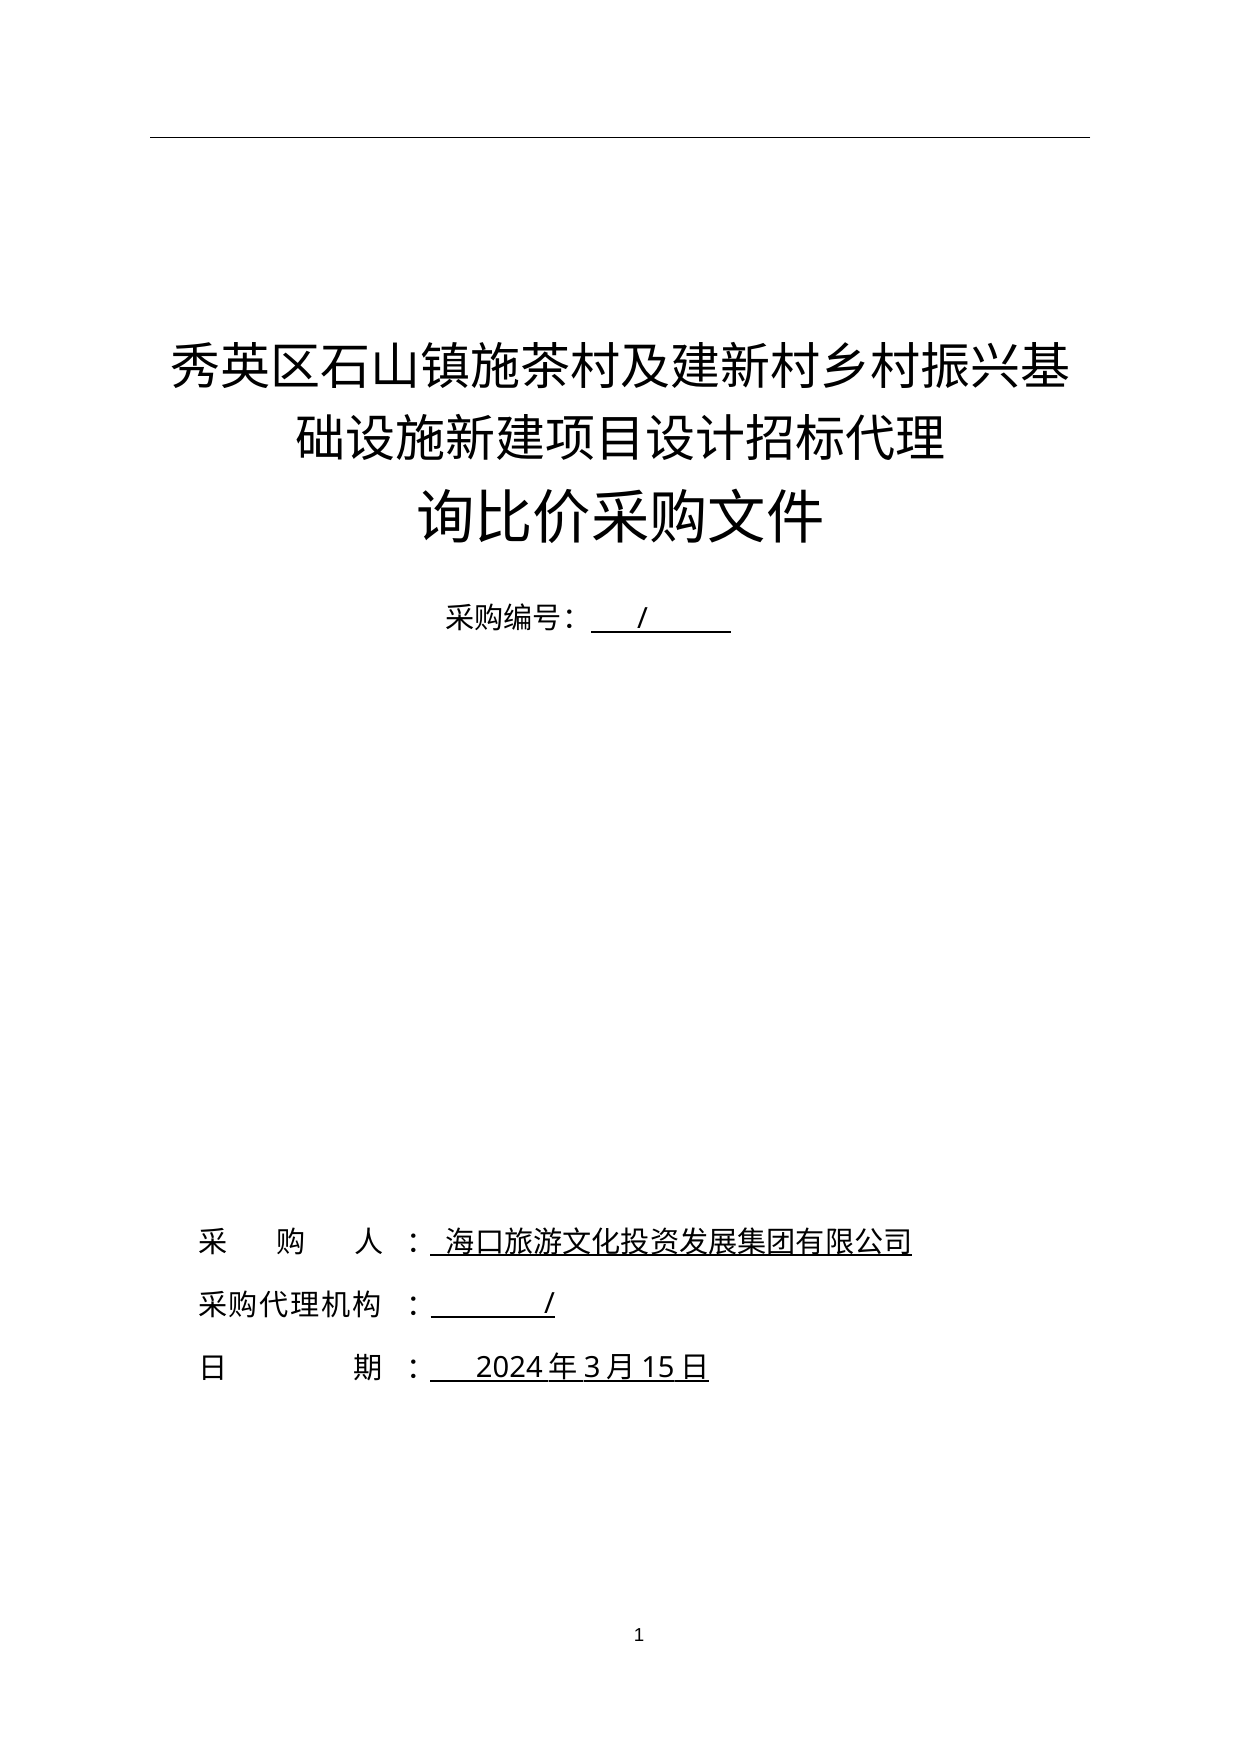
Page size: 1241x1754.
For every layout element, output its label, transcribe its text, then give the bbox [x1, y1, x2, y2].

table_header 采购人 [187, 1208, 394, 1271]
table_cell 采购代理机构 [187, 1271, 394, 1333]
table_cell / [419, 1271, 947, 1333]
table_cell 日 期 [187, 1334, 394, 1396]
table_header 海口旅游文化投资发展集团有限公司 [419, 1208, 947, 1271]
table_cell ： [395, 1271, 419, 1333]
text 采购编号： / [150, 595, 1090, 637]
table_cell ： [395, 1334, 419, 1396]
table_cell 2024年3月15日 [419, 1334, 947, 1396]
text 秀英区石山镇施茶村及建新村乡村振兴基础设施新建项目设计招标代理 [150, 326, 1090, 471]
text 询比价采购文件 [150, 471, 1090, 555]
table_header ： [395, 1208, 419, 1271]
